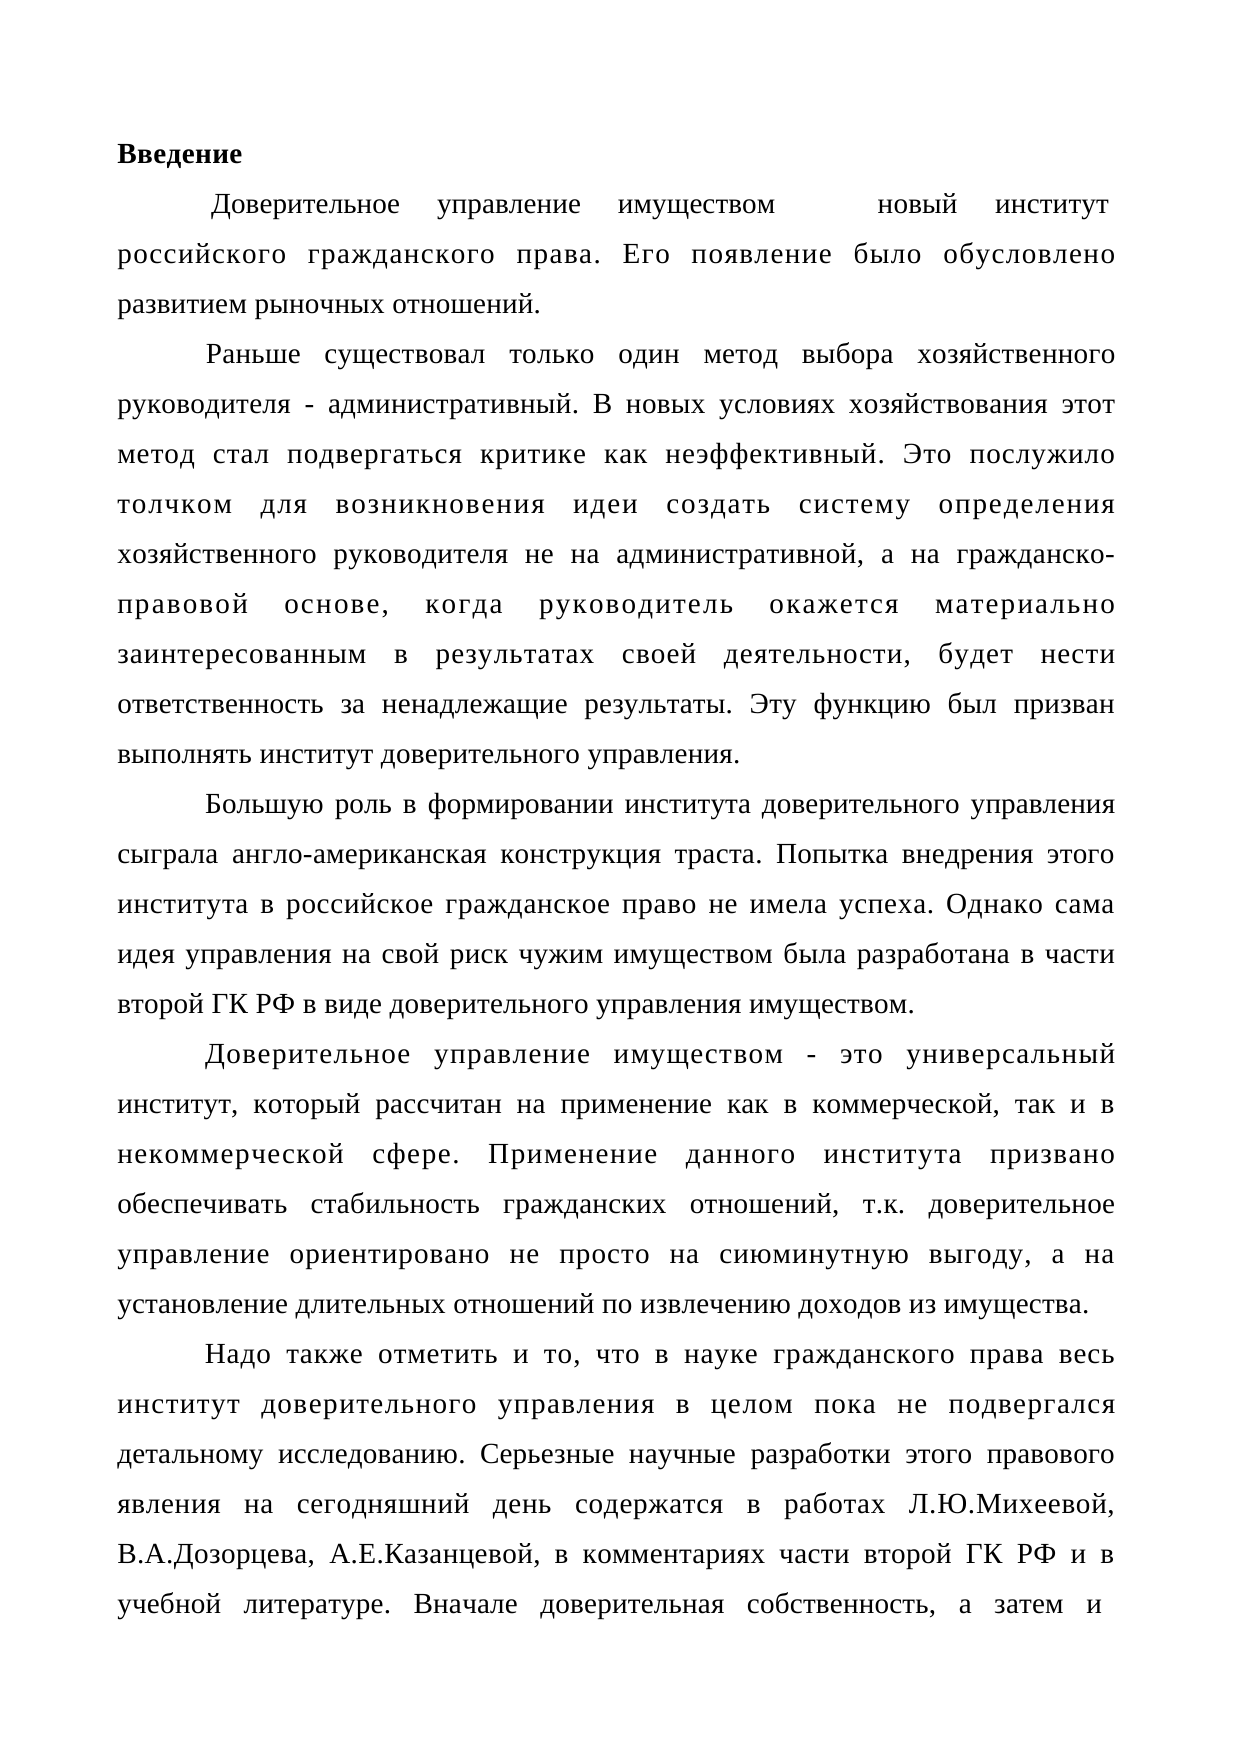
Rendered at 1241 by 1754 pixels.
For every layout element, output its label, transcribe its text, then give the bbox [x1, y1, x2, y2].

text Доверительное управление имуществом новый институт [117, 174, 1117, 224]
text российского гражданского права. Его появление было обусловлено развитием рыночных отношений. [117, 224, 1117, 324]
text Доверительное управление имуществом - это универсальный институт, который рассчитан на применение как в коммерческой, так и в некоммерческой сфере. Применение данного института призвано обеспечивать стабильность гражданских отношений, т.к. доверительное управление ориентировано не просто на сиюминутную выгоду, а на установление длительных отношений по извлечению доходов из имущества. [117, 1024, 1117, 1324]
text Введение [117, 124, 1117, 174]
text Раньше существовал только один метод выбора хозяйственного руководителя - административный. В новых условиях хозяйствования этот метод стал подвергаться критике как неэффективный. Это послужило толчком для возникновения идеи создать систему определения хозяйственного руководителя не на административной, а на гражданско-правовой основе, когда руководитель окажется материально заинтересованным в результатах своей деятельности, будет нести ответственность за ненадлежащие результаты. Эту функцию был призван выполнять институт доверительного управления. [117, 324, 1117, 774]
text Надо также отметить и то, что в науке гражданского права весь институт доверительного управления в целом пока не подвергался детальному исследованию. Серьезные научные разработки этого правового явления на сегодняшний день содержатся в работах Л.Ю.Михеевой, В.А.Дозорцева, А.Е.Казанцевой, в комментариях части второй ГК РФ и в учебной литературе. Вначале доверительная собственность, а затем и [117, 1324, 1117, 1624]
text Большую роль в формировании института доверительного управления сыграла англо-американская конструкция траста. Попытка внедрения этого института в российское гражданское право не имела успеха. Однако сама идея управления на свой риск чужим имуществом была разработана в части второй ГК РФ в виде доверительного управления имуществом. [117, 774, 1117, 1024]
